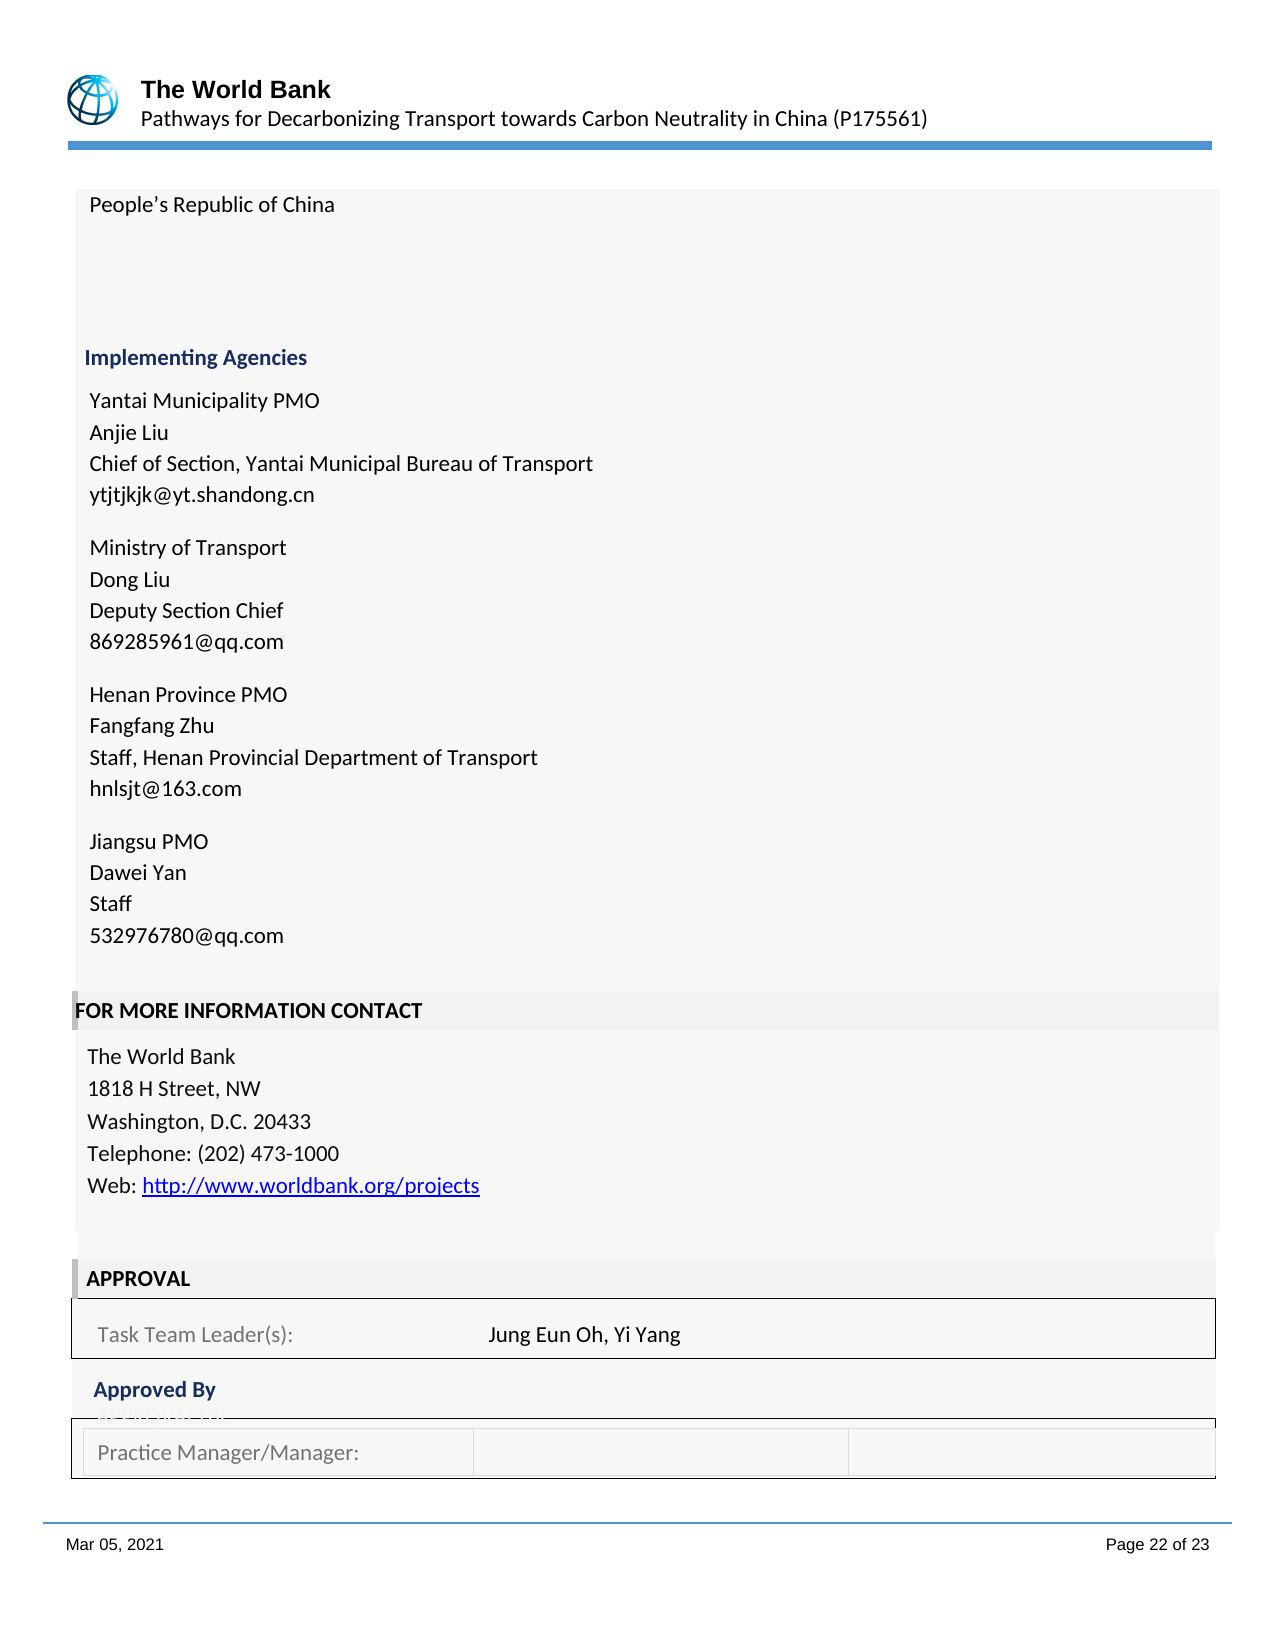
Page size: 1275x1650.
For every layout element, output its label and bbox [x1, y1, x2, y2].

picture [99, 75, 119, 113]
picture [67, 75, 119, 125]
picture [91, 86, 97, 94]
picture [83, 83, 91, 90]
